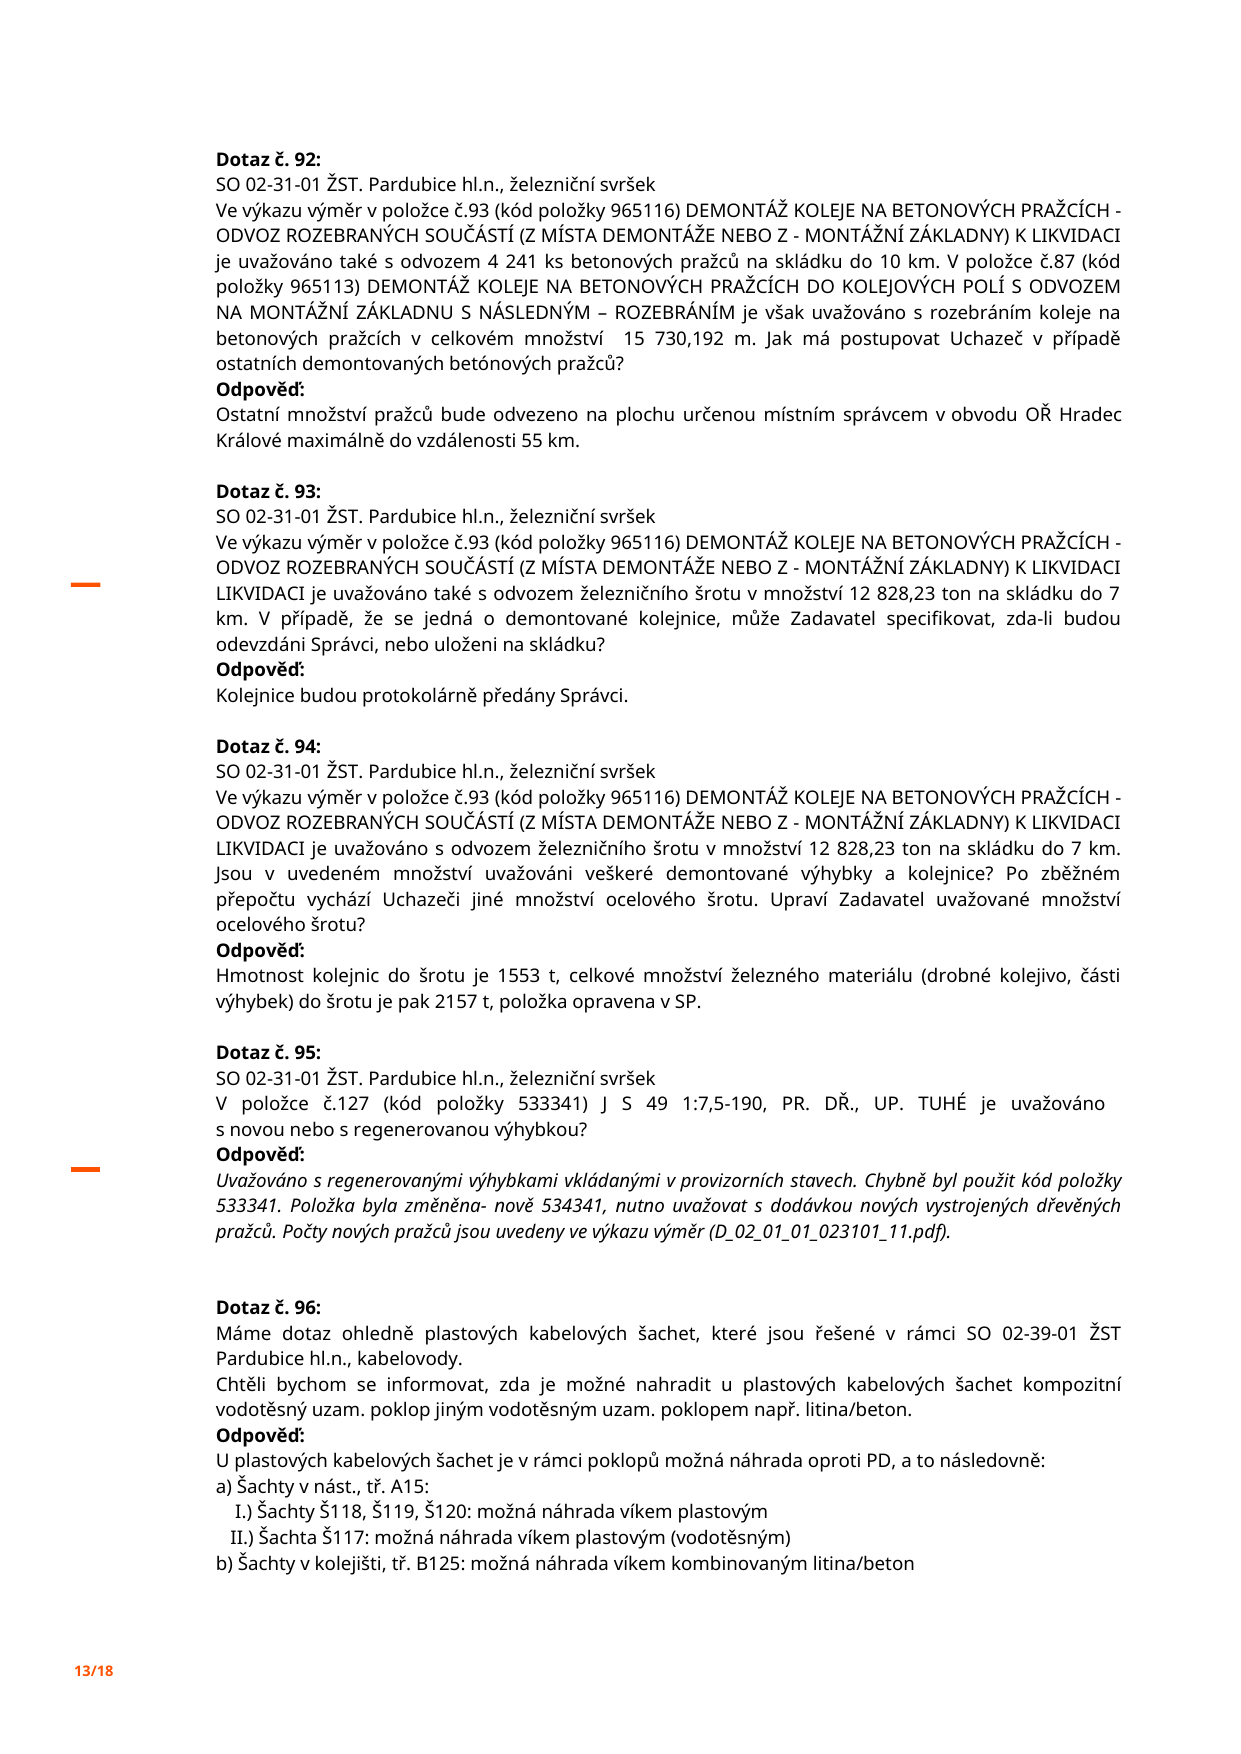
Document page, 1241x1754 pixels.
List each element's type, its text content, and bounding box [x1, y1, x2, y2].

text Ostatní množství pražců bude odvezeno na plochu určenou místním správcem v obvodu OŘ Hradec Králové maximálně do vzdálenosti 55 km. [216, 401, 1122, 452]
text I.) Šachty Š118, Š119, Š120: možná náhrada víkem plastovým [216, 1499, 1122, 1524]
text Kolejnice budou protokolárně předány Správci. [216, 682, 1122, 708]
text Odpověď: [216, 657, 1122, 682]
text Ve výkazu výměr v položce č.93 (kód položky 965116) DEMONTÁŽ KOLEJE NA BETONOVÝCH PRAŽCÍCH - ODVOZ ROZEBRANÝCH SOUČÁSTÍ (Z MÍSTA DEMONTÁŽE NEBO Z - MONTÁŽNÍ ZÁKLADNY) K LIKVIDACI je uvažováno také s odvozem 4 241 ks betonových pražců na skládku do 10 km. V položce č.87 (kód položky 965113) DEMONTÁŽ KOLEJE NA BETONOVÝCH PRAŽCÍCH DO KOLEJOVÝCH POLÍ S ODVOZEM NA MONTÁŽNÍ ZÁKLADNU S NÁSLEDNÝM – ROZEBRÁNÍM je však uvažováno s rozebráním koleje na betonových pražcích v celkovém množství 15 730,192 m. Jak má postupovat Uchazeč v případě ostatních demontovaných betónových pražců? [216, 197, 1122, 376]
text II.) Šachta Š117: možná náhrada víkem plastovým (vodotěsným) [216, 1524, 1122, 1550]
text b) Šachty v kolejišti, tř. B125: možná náhrada víkem kombinovaným litina/beton [216, 1550, 1122, 1575]
text Odpověď: [216, 1141, 1122, 1167]
text U plastových kabelových šachet je v rámci poklopů možná náhrada oproti PD, a to následovně: [216, 1448, 1122, 1473]
text Odpověď: [216, 1422, 1122, 1448]
text Ve výkazu výměr v položce č.93 (kód položky 965116) DEMONTÁŽ KOLEJE NA BETONOVÝCH PRAŽCÍCH - ODVOZ ROZEBRANÝCH SOUČÁSTÍ (Z MÍSTA DEMONTÁŽE NEBO Z - MONTÁŽNÍ ZÁKLADNY) K LIKVIDACI LIKVIDACI je uvažováno s odvozem železničního šrotu v množství 12 828,23 ton na skládku do 7 km. Jsou v uvedeném množství uvažováni veškeré demontované výhybky a kolejnice? Po zběžném přepočtu vychází Uchazeči jiné množství ocelového šrotu. Upraví Zadavatel uvažované množství ocelového šrotu? [216, 784, 1122, 937]
text Hmotnost kolejnic do šrotu je 1553 t, celkové množství železného materiálu (drobné kolejivo, části výhybek) do šrotu je pak 2157 t, položka opravena v SP. [216, 963, 1122, 1014]
text a) Šachty v nást., tř. A15: [216, 1473, 1122, 1499]
text Odpověď: [216, 937, 1122, 963]
text Dotaz č. 92: [216, 146, 1122, 172]
text Dotaz č. 93: [216, 478, 1122, 503]
text Chtěli bychom se informovat, zda je možné nahradit u plastových kabelových šachet kompozitní vodotěsný uzam. poklop jiným vodotěsným uzam. poklopem např. litina/beton. [216, 1371, 1122, 1422]
text Dotaz č. 95: [216, 1039, 1122, 1065]
text SO 02-31-01 ŽST. Pardubice hl.n., železniční svršek [216, 759, 1122, 784]
text SO 02-31-01 ŽST. Pardubice hl.n., železniční svršek [216, 1065, 1122, 1090]
text Odpověď: [216, 376, 1122, 401]
text SO 02-31-01 ŽST. Pardubice hl.n., železniční svršek [216, 172, 1122, 197]
text Dotaz č. 94: [216, 733, 1122, 759]
text Dotaz č. 96: [216, 1294, 1122, 1320]
text V položce č.127 (kód položky 533341) J S 49 1:7,5-190, PR. DŘ., UP. TUHÉ je uvažováno s novou nebo s regenerovanou výhybkou? [216, 1090, 1122, 1141]
text Máme dotaz ohledně plastových kabelových šachet, které jsou řešené v rámci SO 02-39-01 ŽST Pardubice hl.n., kabelovody. [216, 1320, 1122, 1371]
text Uvažováno s regenerovanými výhybkami vkládanými v provizorních stavech. Chybně byl použit kód položky 533341. Položka byla změněna- nově 534341, nutno uvažovat s dodávkou nových vystrojených dřevěných pražců. Počty nových pražců jsou uvedeny ve výkazu výměr (D_02_01_01_023101_11.pdf). [216, 1167, 1122, 1243]
text Ve výkazu výměr v položce č.93 (kód položky 965116) DEMONTÁŽ KOLEJE NA BETONOVÝCH PRAŽCÍCH - ODVOZ ROZEBRANÝCH SOUČÁSTÍ (Z MÍSTA DEMONTÁŽE NEBO Z - MONTÁŽNÍ ZÁKLADNY) K LIKVIDACI LIKVIDACI je uvažováno také s odvozem železničního šrotu v množství 12 828,23 ton na skládku do 7 km. V případě, že se jedná o demontované kolejnice, může Zadavatel specifikovat, zda-li budou odevzdáni Správci, nebo uloženi na skládku? [216, 529, 1122, 657]
text SO 02-31-01 ŽST. Pardubice hl.n., železniční svršek [216, 503, 1122, 529]
